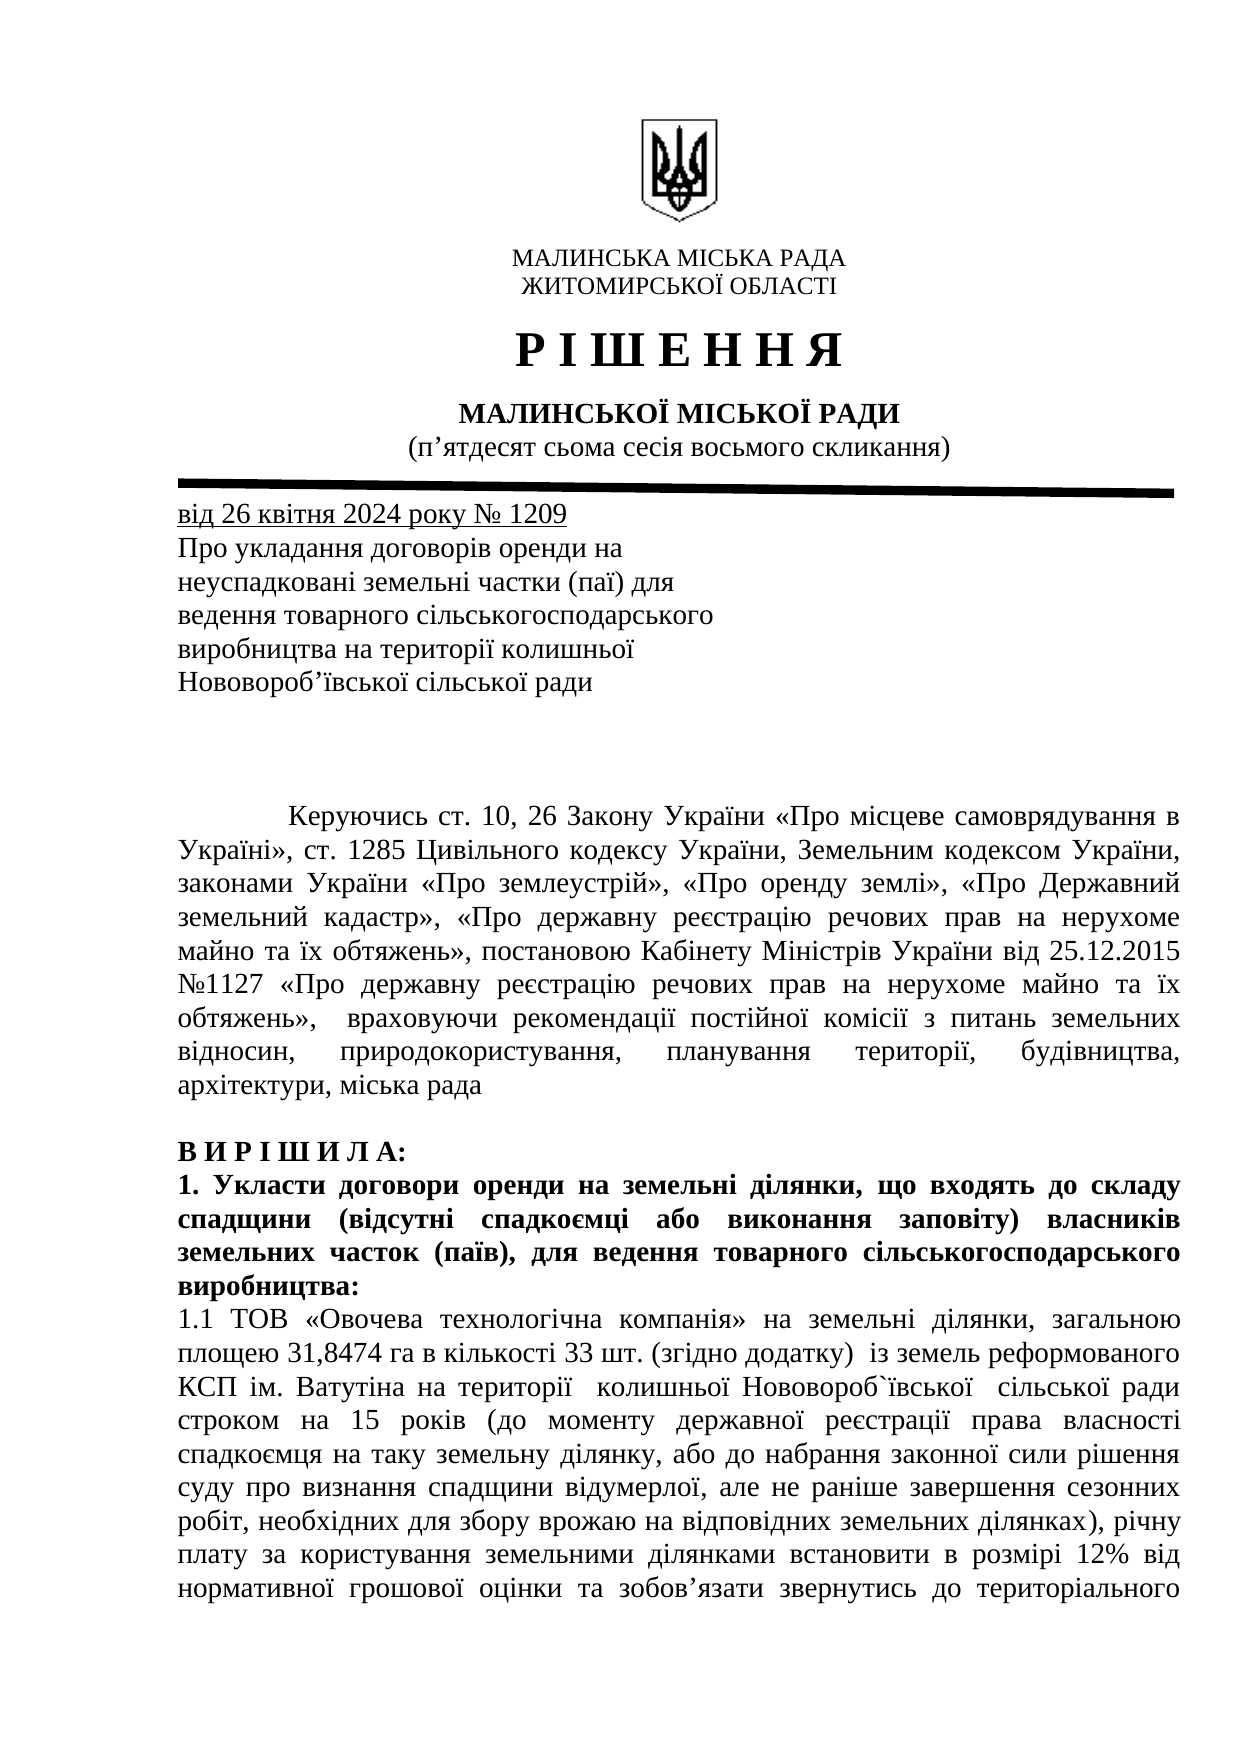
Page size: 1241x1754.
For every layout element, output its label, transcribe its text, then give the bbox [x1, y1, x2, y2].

text 1. Укласти договори оренди на земельні ділянки, що входять до складу спадщини (відсутні спадкоємці або виконання заповіту) власників земельних часток (паїв), для ведення товарного сільськогосподарського виробництва: [177, 1167, 1181, 1302]
text Керуючись ст. 10, 26 Закону України «Про місцеве самоврядування в Україні», ст. 1285 Цивільного кодексу України, Земельним кодексом України, законами України «Про землеустрій», «Про оренду землі», «Про Державний земельний кадастр», «Про державну реєстрацію речових прав на нерухоме майно та їх обтяжень», постановою Кабінету Міністрів України від 25.12.2015 №1127 «Про державну реєстрацію речових прав на нерухоме майно та їх обтяжень», враховуючи рекомендації постійної комісії з питань земельних відносин, природокористування, планування території, будівництва, архітектури, міська рада [177, 798, 1181, 1100]
text Про укладання договорів оренди на [177, 530, 1196, 564]
text від 26 квітня 2024 року № 1209 [177, 497, 1181, 530]
text ЖИТОМИРСЬКОЇ ОБЛАСТІ [177, 271, 1181, 300]
picture [635, 118, 723, 224]
text виробництва на території колишньої [177, 631, 1181, 664]
text (п’ятдесят сьома сесія восьмого скликання) [177, 429, 1181, 463]
text МАЛИНСЬКА МІСЬКА РАДА [177, 243, 1181, 271]
text малинської МІСЬКОЇ ради [177, 396, 1181, 429]
text Р І Ш Е Н Н я [177, 319, 1181, 377]
text неуспадковані земельні частки (паї) для [177, 564, 1196, 597]
text ведення товарного сільськогосподарського [177, 597, 1196, 631]
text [177, 1302, 1181, 1603]
text В И Р І Ш И Л А: [177, 1134, 1181, 1167]
text Нововороб’ївської сільської ради [177, 664, 1181, 698]
